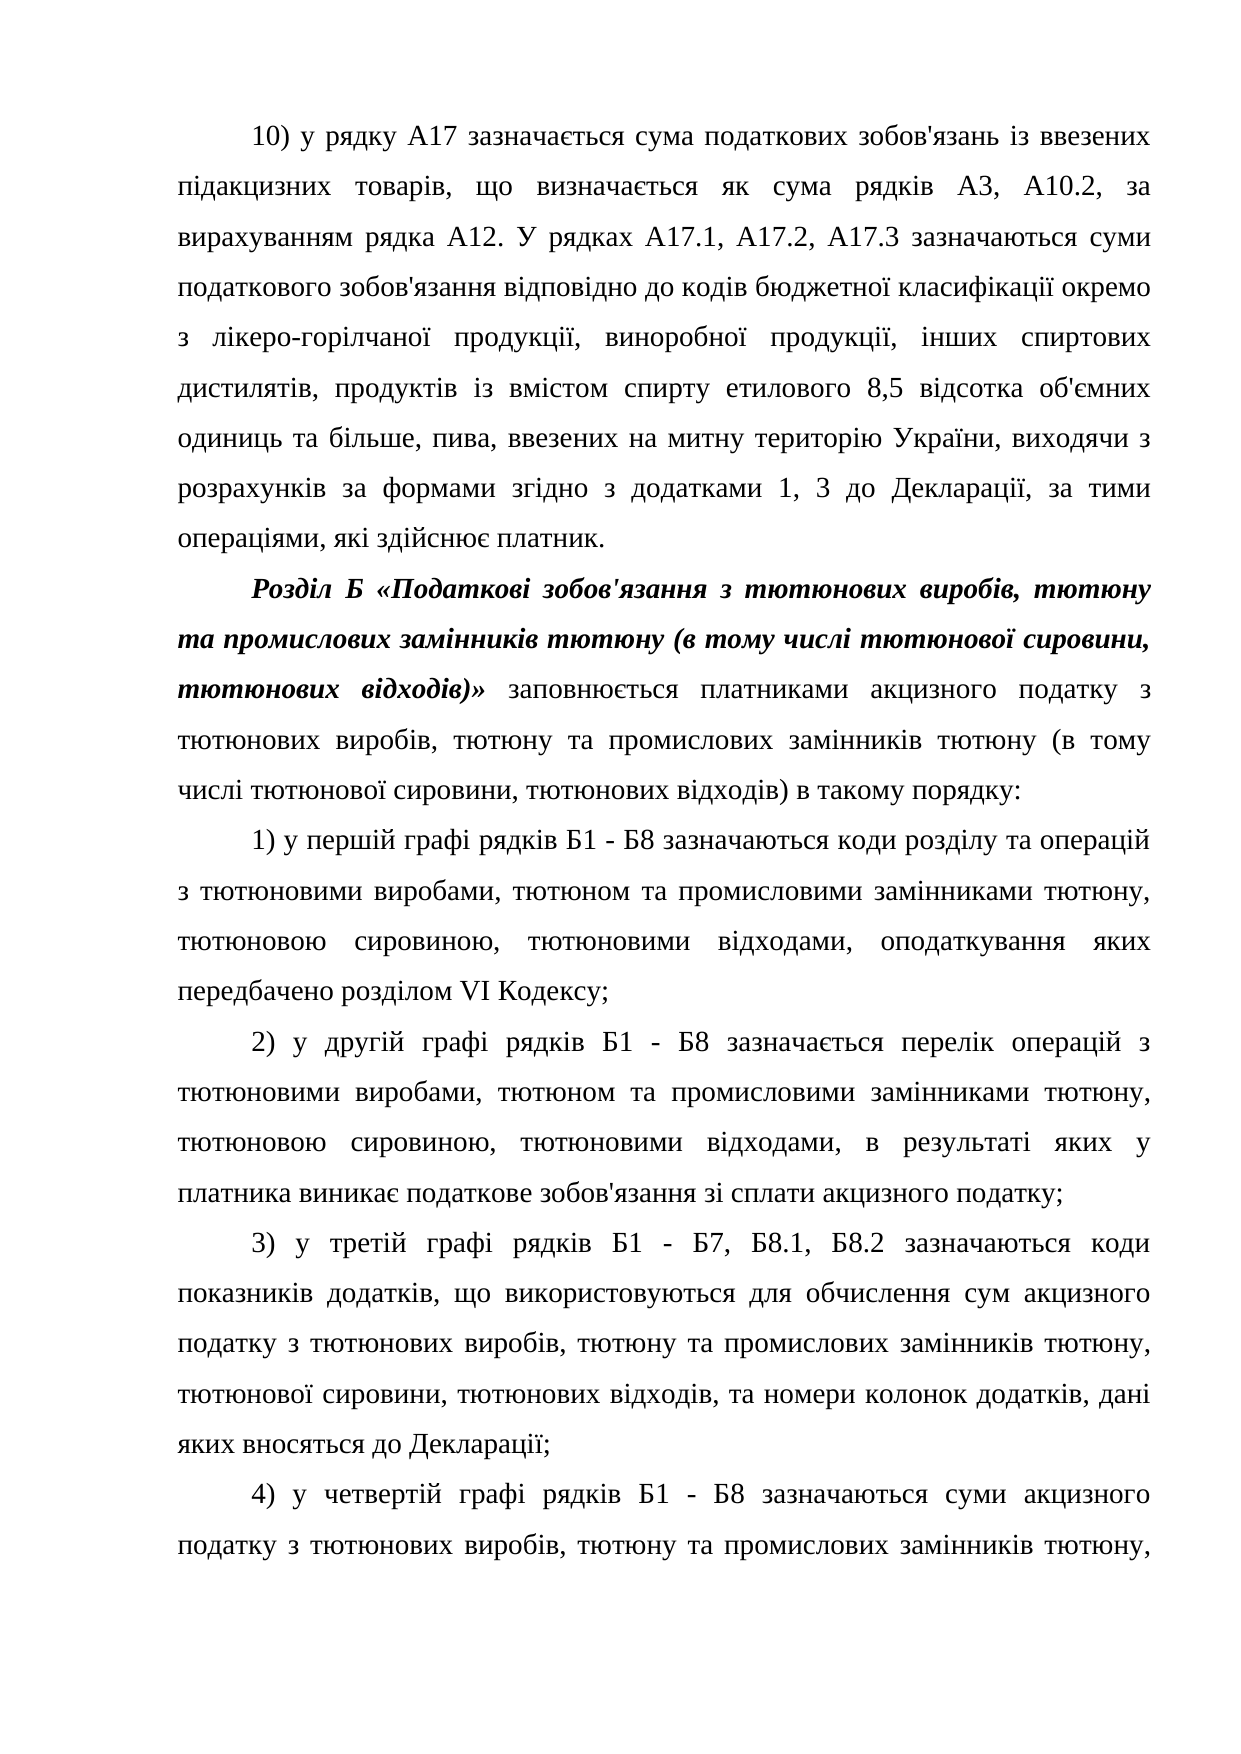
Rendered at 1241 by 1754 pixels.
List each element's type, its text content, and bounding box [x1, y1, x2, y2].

text 2) у другій графі рядків Б1 - Б8 зазначається перелік операцій з тютюновими виробами, тютюном та промисловими замінниками тютюну, тютюновою сировиною, тютюновими відходами, в результаті яких у платника виникає податкове зобов'язання зі сплати акцизного податку; [177, 1024, 1152, 1208]
text 10) у рядку А17 зазначається сума податкових зобов'язань із ввезених підакцизних товарів, що визначається як сума рядків А3, А10.2, за вирахуванням рядка А12. У рядках А17.1, А17.2, А17.3 зазначаються суми податкового зобов'язання відповідно до кодів бюджетної класифікації окремо з лікеро-горілчаної продукції, виноробної продукції, інших спиртових дистилятів, продуктів із вмістом спирту етилового 8,5 відсотка об'ємних одиниць та більше, пива, ввезених на митну територію України, виходячи з розрахунків за формами згідно з додатками 1, 3 до Декларації, за тими операціями, які здійснює платник. [177, 118, 1152, 554]
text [177, 1477, 1152, 1560]
text Розділ Б «Податкові зобов'язання з тютюнових виробів, тютюну та промислових замінників тютюну (в тому числі тютюнової сировини, тютюнових відходів)» заповнюється платниками акцизного податку з тютюнових виробів, тютюну та промислових замінників тютюну (в тому числі тютюнової сировини, тютюнових відходів) в такому порядку: [177, 571, 1152, 806]
text 3) у третій графі рядків Б1 - Б7, Б8.1, Б8.2 зазначаються коди показників додатків, що використовуються для обчислення сум акцизного податку з тютюнових виробів, тютюну та промислових замінників тютюну, тютюнової сировини, тютюнових відходів, та номери колонок додатків, дані яких вносяться до Декларації; [177, 1225, 1152, 1460]
text 1) у першій графі рядків Б1 - Б8 зазначаються коди розділу та операцій з тютюновими виробами, тютюном та промисловими замінниками тютюну, тютюновою сировиною, тютюновими відходами, оподаткування яких передбачено розділом VI Кодексу; [177, 822, 1152, 1007]
